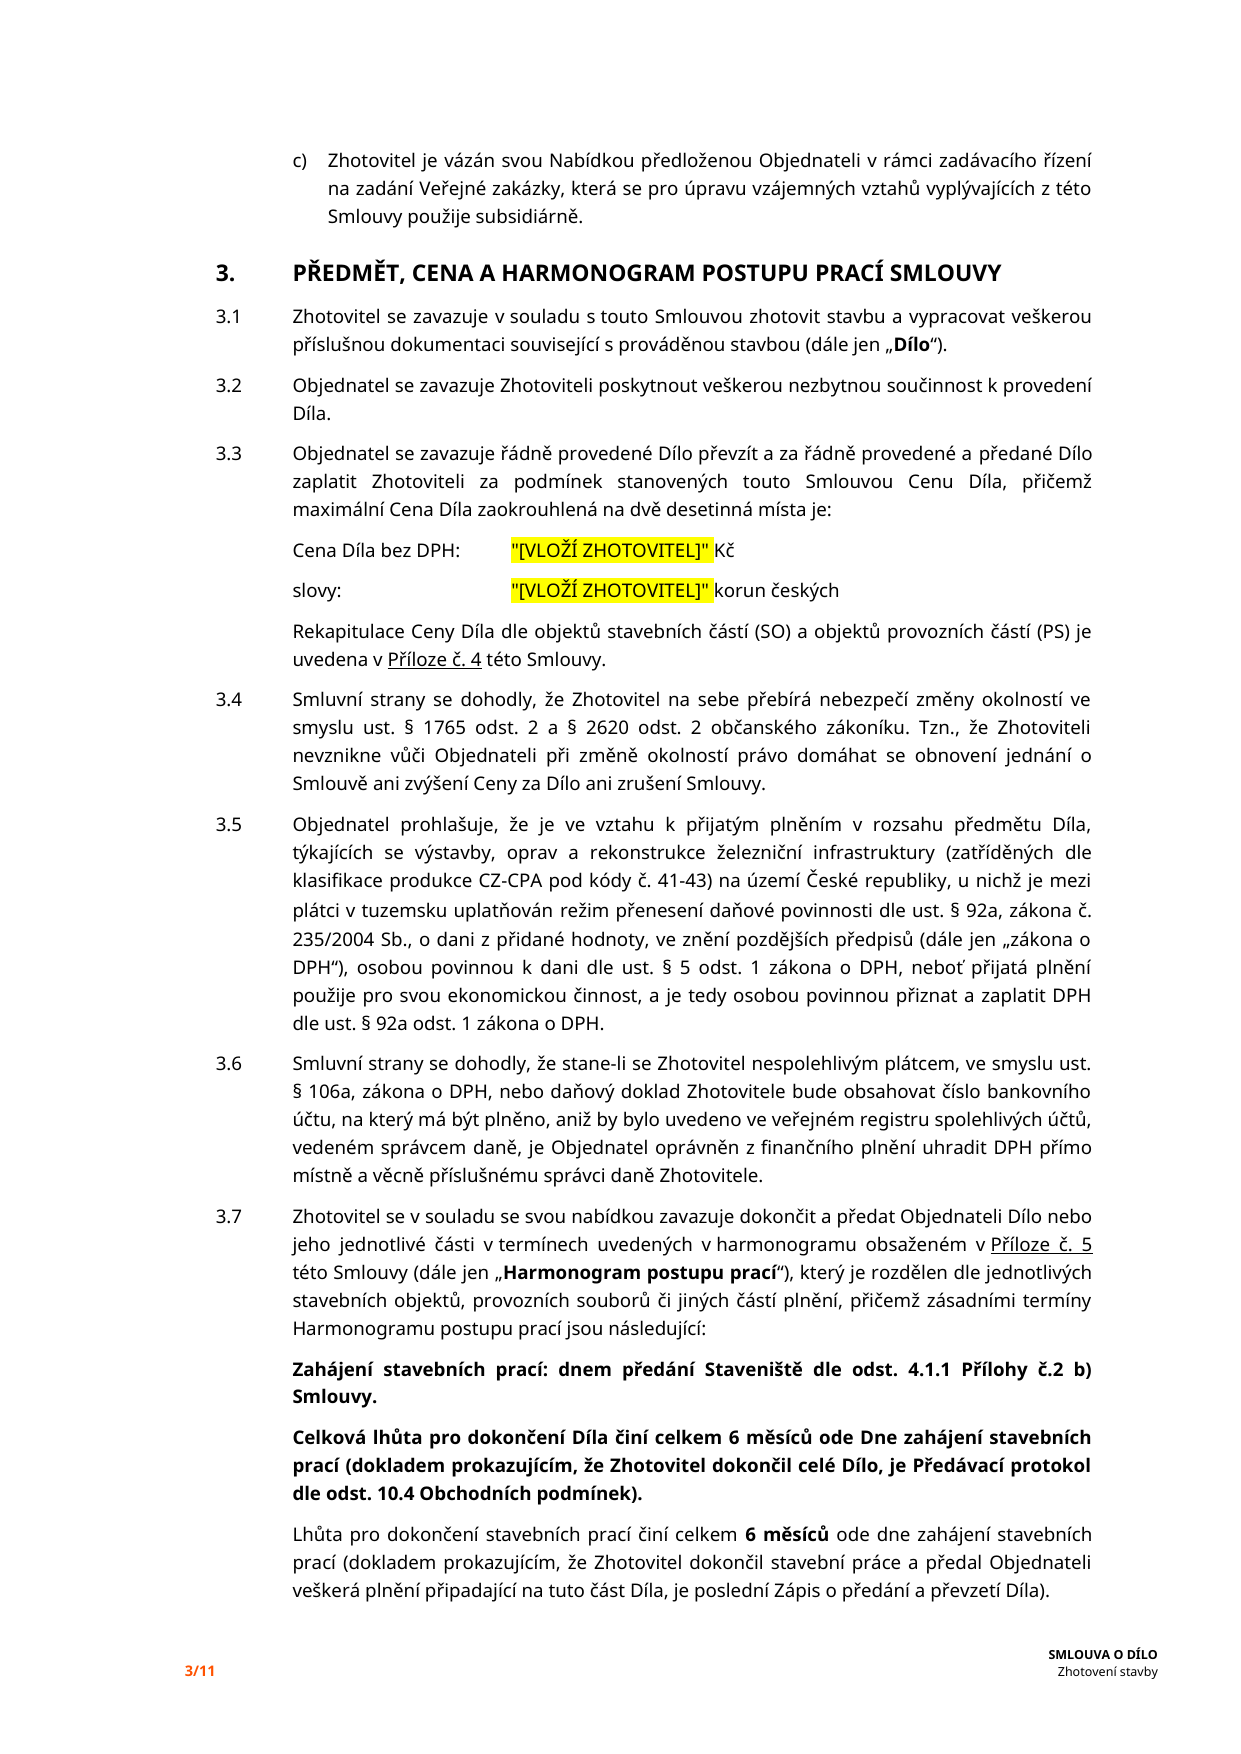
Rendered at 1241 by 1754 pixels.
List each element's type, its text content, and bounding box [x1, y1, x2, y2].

text Zhotovitel se zavazuje v souladu s touto Smlouvou zhotovit stavbu a vypracovat veškerou příslušnou dokumentaci související s prováděnou stavbou (dále jen „Dílo“). [216, 303, 1093, 357]
text Cena Díla bez DPH: Kč [714, 537, 1093, 563]
text PŘEDMĚT, CENA A HARMONOGRAM POSTUPU PRACÍ SMLOUVY [216, 257, 1093, 288]
text Zhotovitel se v souladu se svou nabídkou zavazuje dokončit a předat Objednateli Dílo nebo jeho jednotlivé části v termínech uvedených v harmonogramu obsaženém v Příloze č. 5 této Smlouvy (dále jen „Harmonogram postupu prací“), který je rozdělen dle jednotlivých stavebních objektů, provozních souborů či jiných částí plnění, přičemž zásadními termíny Harmonogramu postupu prací jsou následující: [216, 1203, 1093, 1341]
text Objednatel prohlašuje, že je ve vztahu k přijatým plněním v rozsahu předmětu Díla, týkajících se výstavby, oprav a rekonstrukce železniční infrastruktury (zatříděných dle klasifikace produkce CZ-CPA pod kódy č. 41-43) na území České republiky, u nichž je mezi plátci v tuzemsku uplatňován režim přenesení daňové povinnosti dle ust. § 92a, zákona č. 235/2004 Sb., o dani z přidané hodnoty, ve znění pozdějších předpisů (dále jen „zákona o DPH“), osobou povinnou k dani dle ust. § 5 odst. 1 zákona o DPH, neboť přijatá plnění použije pro svou ekonomickou činnost, a je tedy osobou povinnou přiznat a zaplatit DPH dle ust. § 92a odst. 1 zákona o DPH. [216, 811, 1093, 1036]
text Lhůta pro dokončení stavebních prací činí celkem 6 měsíců ode dne zahájení stavebních prací (dokladem prokazujícím, že Zhotovitel dokončil stavební práce a předal Objednateli veškerá plnění připadající na tuto část Díla, je poslední Zápis o předání a převzetí Díla). [292, 1521, 1093, 1602]
text Zhotovitel je vázán svou Nabídkou předloženou Objednateli v rámci zadávacího řízení na zadání Veřejné zakázky, která se pro úpravu vzájemných vztahů vyplývajících z této Smlouvy použije subsidiárně. [292, 147, 1093, 229]
text Smluvní strany se dohodly, že Zhotovitel na sebe přebírá nebezpečí změny okolností ve smyslu ust. § 1765 odst. 2 a § 2620 odst. 2 občanského zákoníku. Tzn., že Zhotoviteli nevznikne vůči Objednateli při změně okolností právo domáhat se obnovení jednání o Smlouvě ani zvýšení Ceny za Dílo ani zrušení Smlouvy. [216, 687, 1093, 796]
text slovy: korun českých [714, 578, 1093, 603]
text Objednatel se zavazuje Zhotoviteli poskytnout veškerou nezbytnou součinnost k provedení Díla. [216, 372, 1093, 426]
text Zahájení stavebních prací: dnem předání Staveniště dle odst. 4.1.1 Přílohy č.2 b) Smlouvy. [292, 1356, 1093, 1409]
text slovy: korun českých [292, 578, 511, 603]
text Objednatel se zavazuje řádně provedené Dílo převzít a za řádně provedené a předané Dílo zaplatit Zhotoviteli za podmínek stanovených touto Smlouvou Cenu Díla, přičemž maximální Cena Díla zaokrouhlená na dvě desetinná místa je: [216, 441, 1093, 522]
text Celková lhůta pro dokončení Díla činí celkem 6 měsíců ode Dne zahájení stavebních prací (dokladem prokazujícím, že Zhotovitel dokončil celé Dílo, je Předávací protokol dle odst. 10.4 Obchodních podmínek). [292, 1424, 1093, 1506]
text Rekapitulace Ceny Díla dle objektů stavebních částí (SO) a objektů provozních částí (PS) je uvedena v Příloze č. 4 této Smlouvy. [292, 618, 1093, 672]
text Cena Díla bez DPH: Kč [292, 537, 511, 563]
text Smluvní strany se dohodly, že stane-li se Zhotovitel nespolehlivým plátcem, ve smyslu ust. § 106a, zákona o DPH, nebo daňový doklad Zhotovitele bude obsahovat číslo bankovního účtu, na který má být plněno, aniž by bylo uvedeno ve veřejném registru spolehlivých účtů, vedeném správcem daně, je Objednatel oprávněn z finančního plnění uhradit DPH přímo místně a věcně příslušnému správci daně Zhotovitele. [216, 1051, 1093, 1188]
